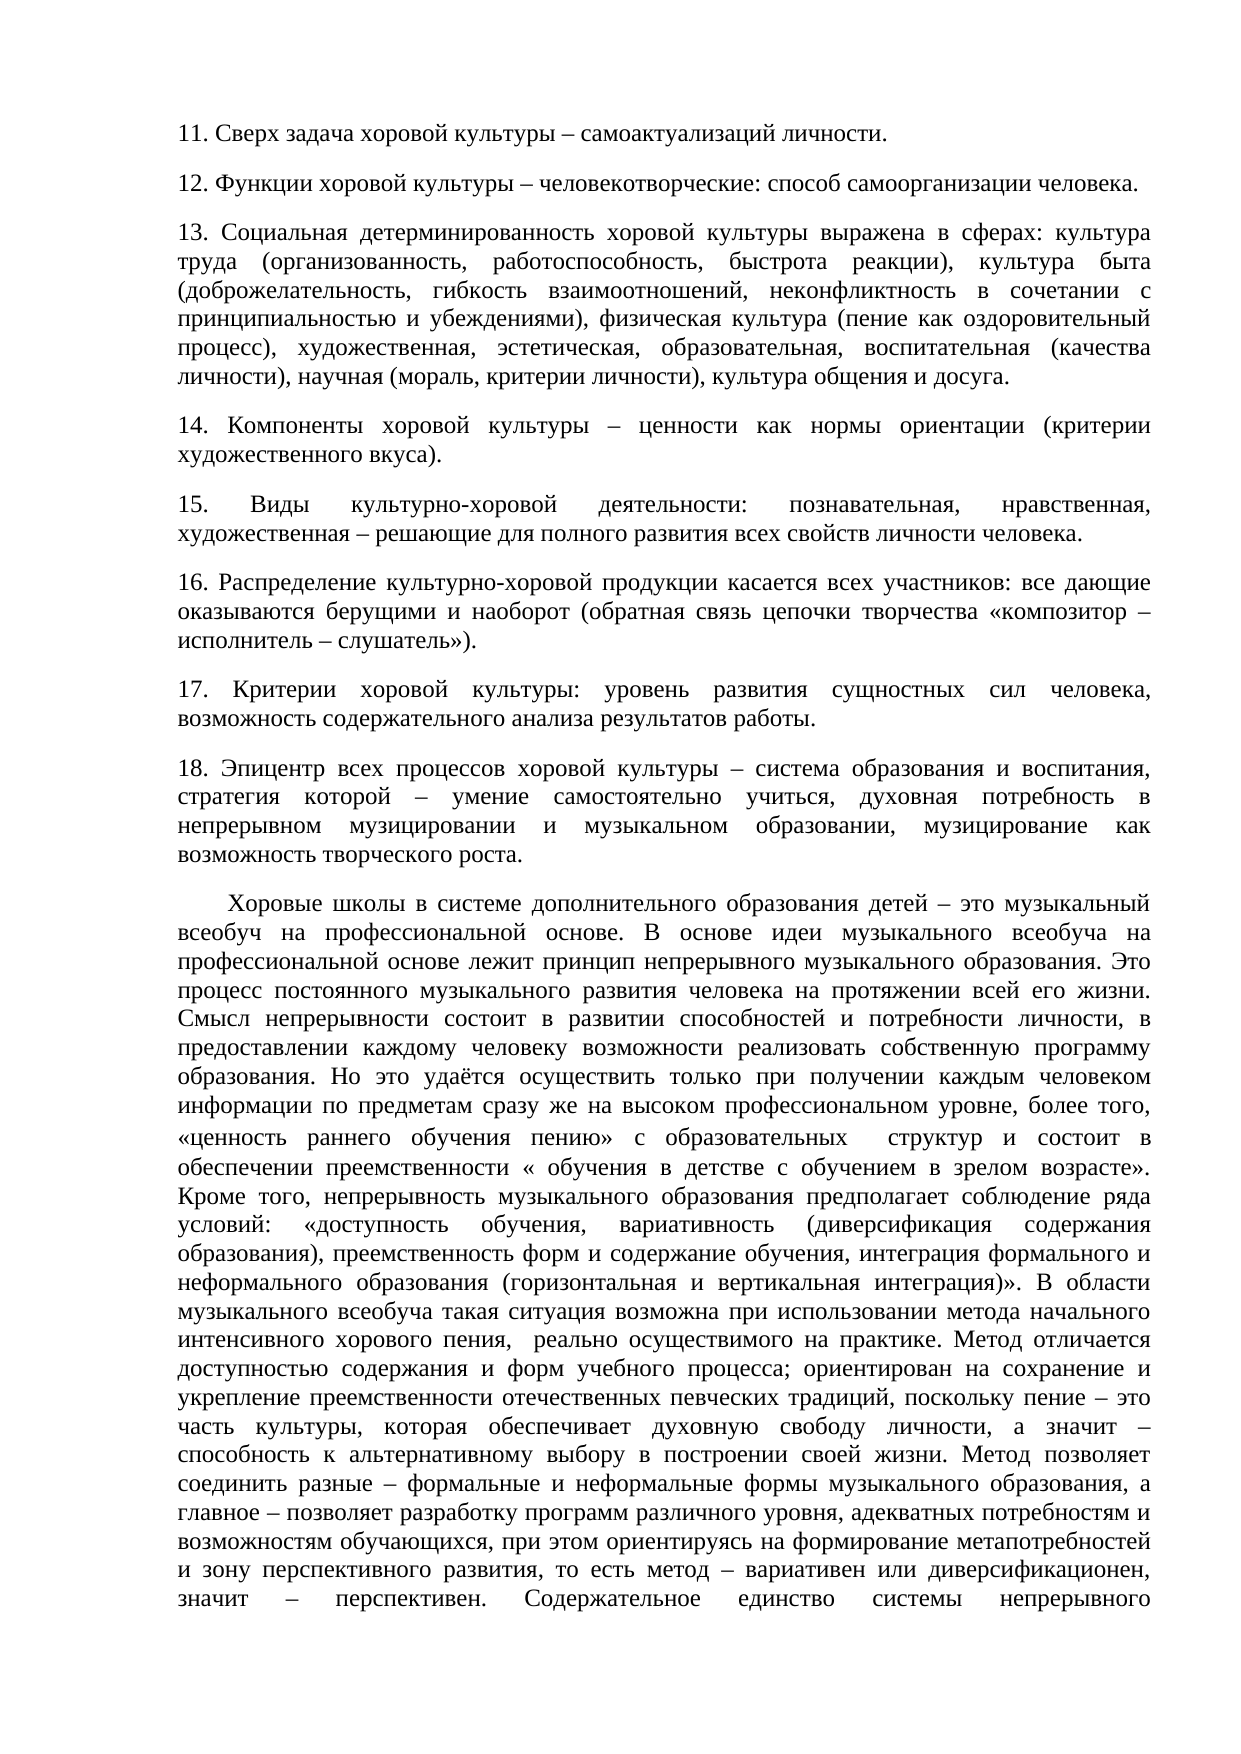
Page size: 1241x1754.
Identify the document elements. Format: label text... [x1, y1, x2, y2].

text 12. Функции хоровой культуры – человекотворческие: способ самоорганизации человека. [177, 168, 1152, 196]
text 16. Распределение культурно-хоровой продукции касается всех участников: все дающие оказываются берущими и наоборот (обратная связь цепочки творчества «композитор – исполнитель – слушатель»). [177, 567, 1152, 653]
text 14. Компоненты хоровой культуры – ценности как нормы ориентации (критерии художественного вкуса). [177, 411, 1152, 468]
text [177, 888, 1152, 1612]
text 17. Критерии хоровой культуры: уровень развития сущностных сил человека, возможность содержательного анализа результатов работы. [177, 674, 1152, 732]
text 15. Виды культурно-хоровой деятельности: познавательная, нравственная, художественная – решающие для полного развития всех свойств личности человека. [177, 489, 1152, 546]
text 11. Сверх задача хоровой культуры – самоактуализаций личности. [177, 118, 1152, 147]
text 13. Социальная детерминированность хоровой культуры выражена в сферах: культура труда (организованность, работоспособность, быстрота реакции), культура быта (доброжелательность, гибкость взаимоотношений, неконфликтность в сочетании с принципиальностью и убеждениями), физическая культура (пение как оздоровительный процесс), художественная, эстетическая, образовательная, воспитательная (качества личности), научная (мораль, критерии личности), культура общения и досуга. [177, 217, 1152, 390]
text 18. Эпицентр всех процессов хоровой культуры – система образования и воспитания, стратегия которой – умение самостоятельно учиться, духовная потребность в непрерывном музицировании и музыкальном образовании, музицирование как возможность творческого роста. [177, 753, 1152, 868]
